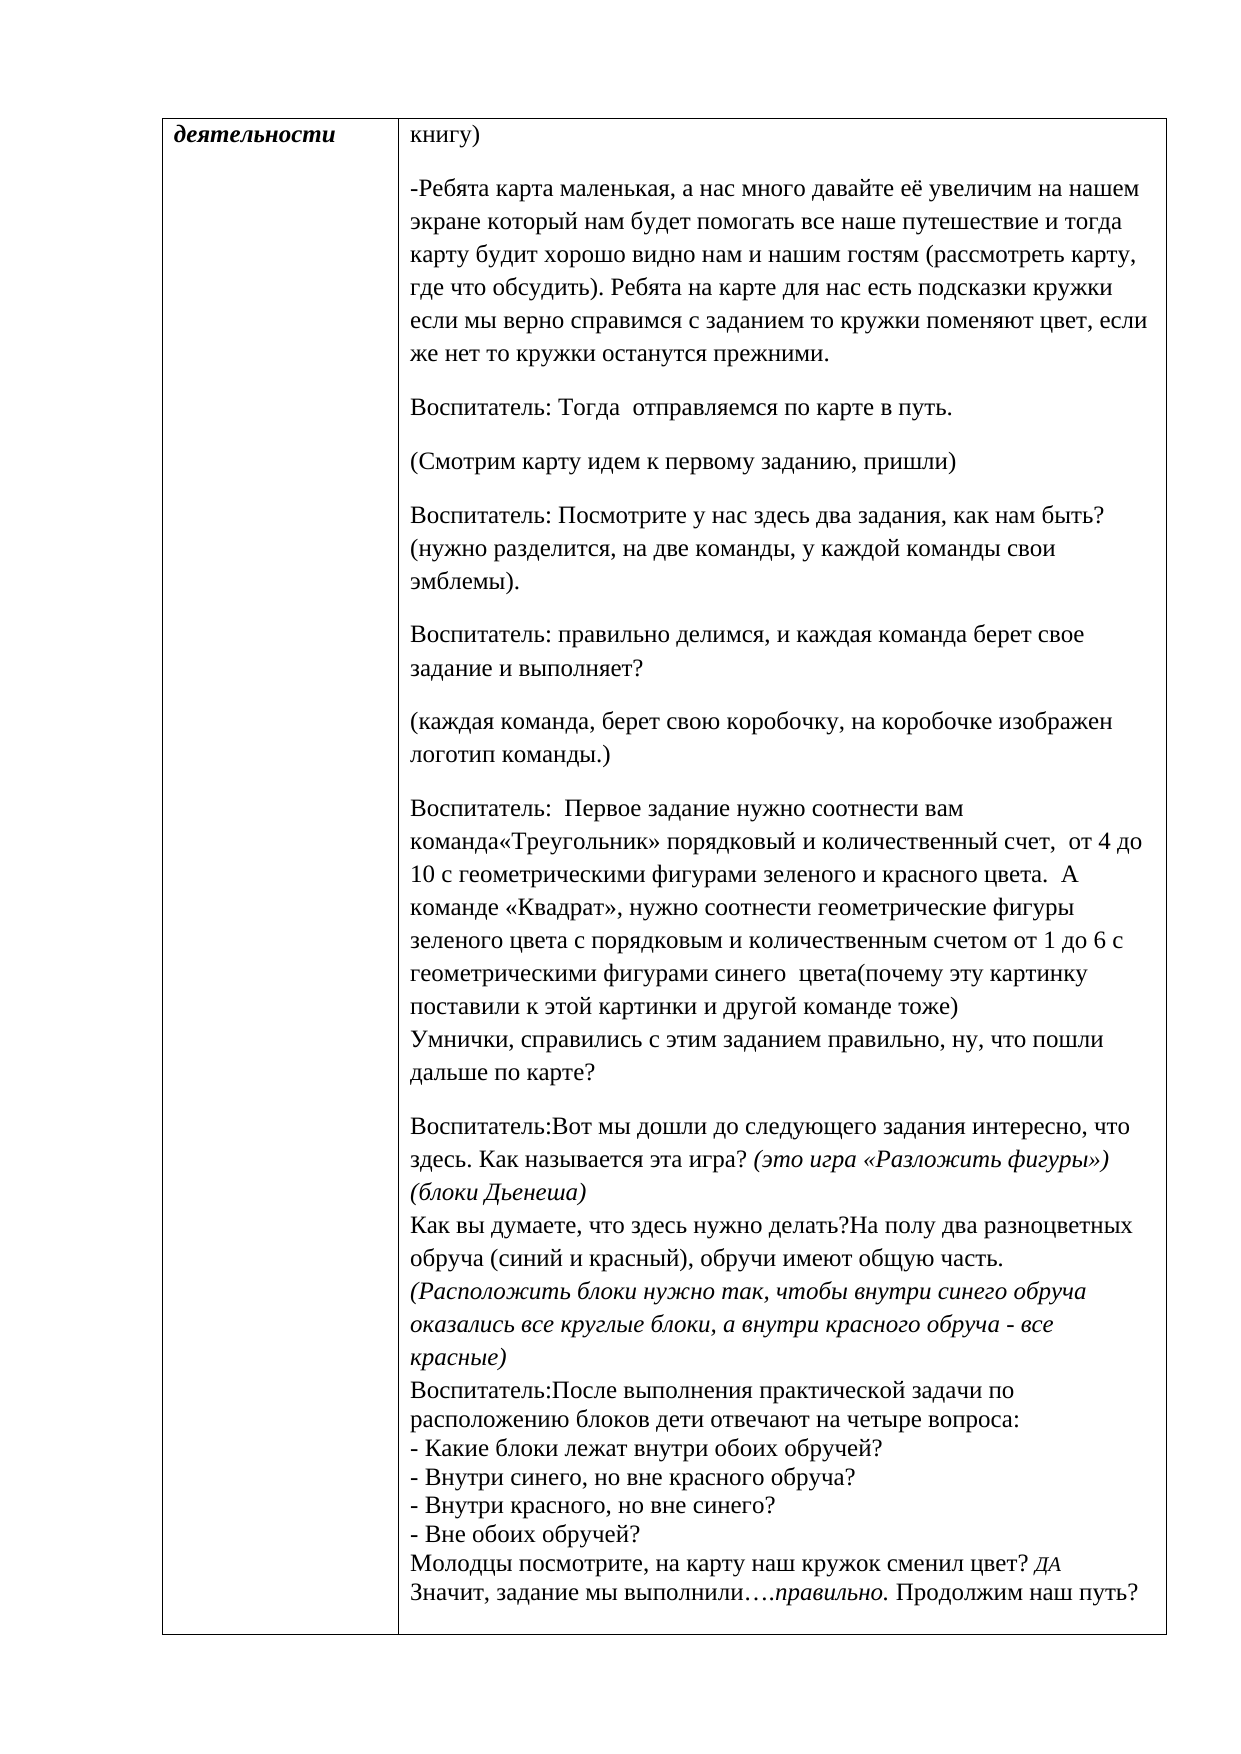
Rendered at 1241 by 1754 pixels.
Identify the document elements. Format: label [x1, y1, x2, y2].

table_cell [399, 119, 1166, 1634]
table_cell [163, 119, 398, 1634]
